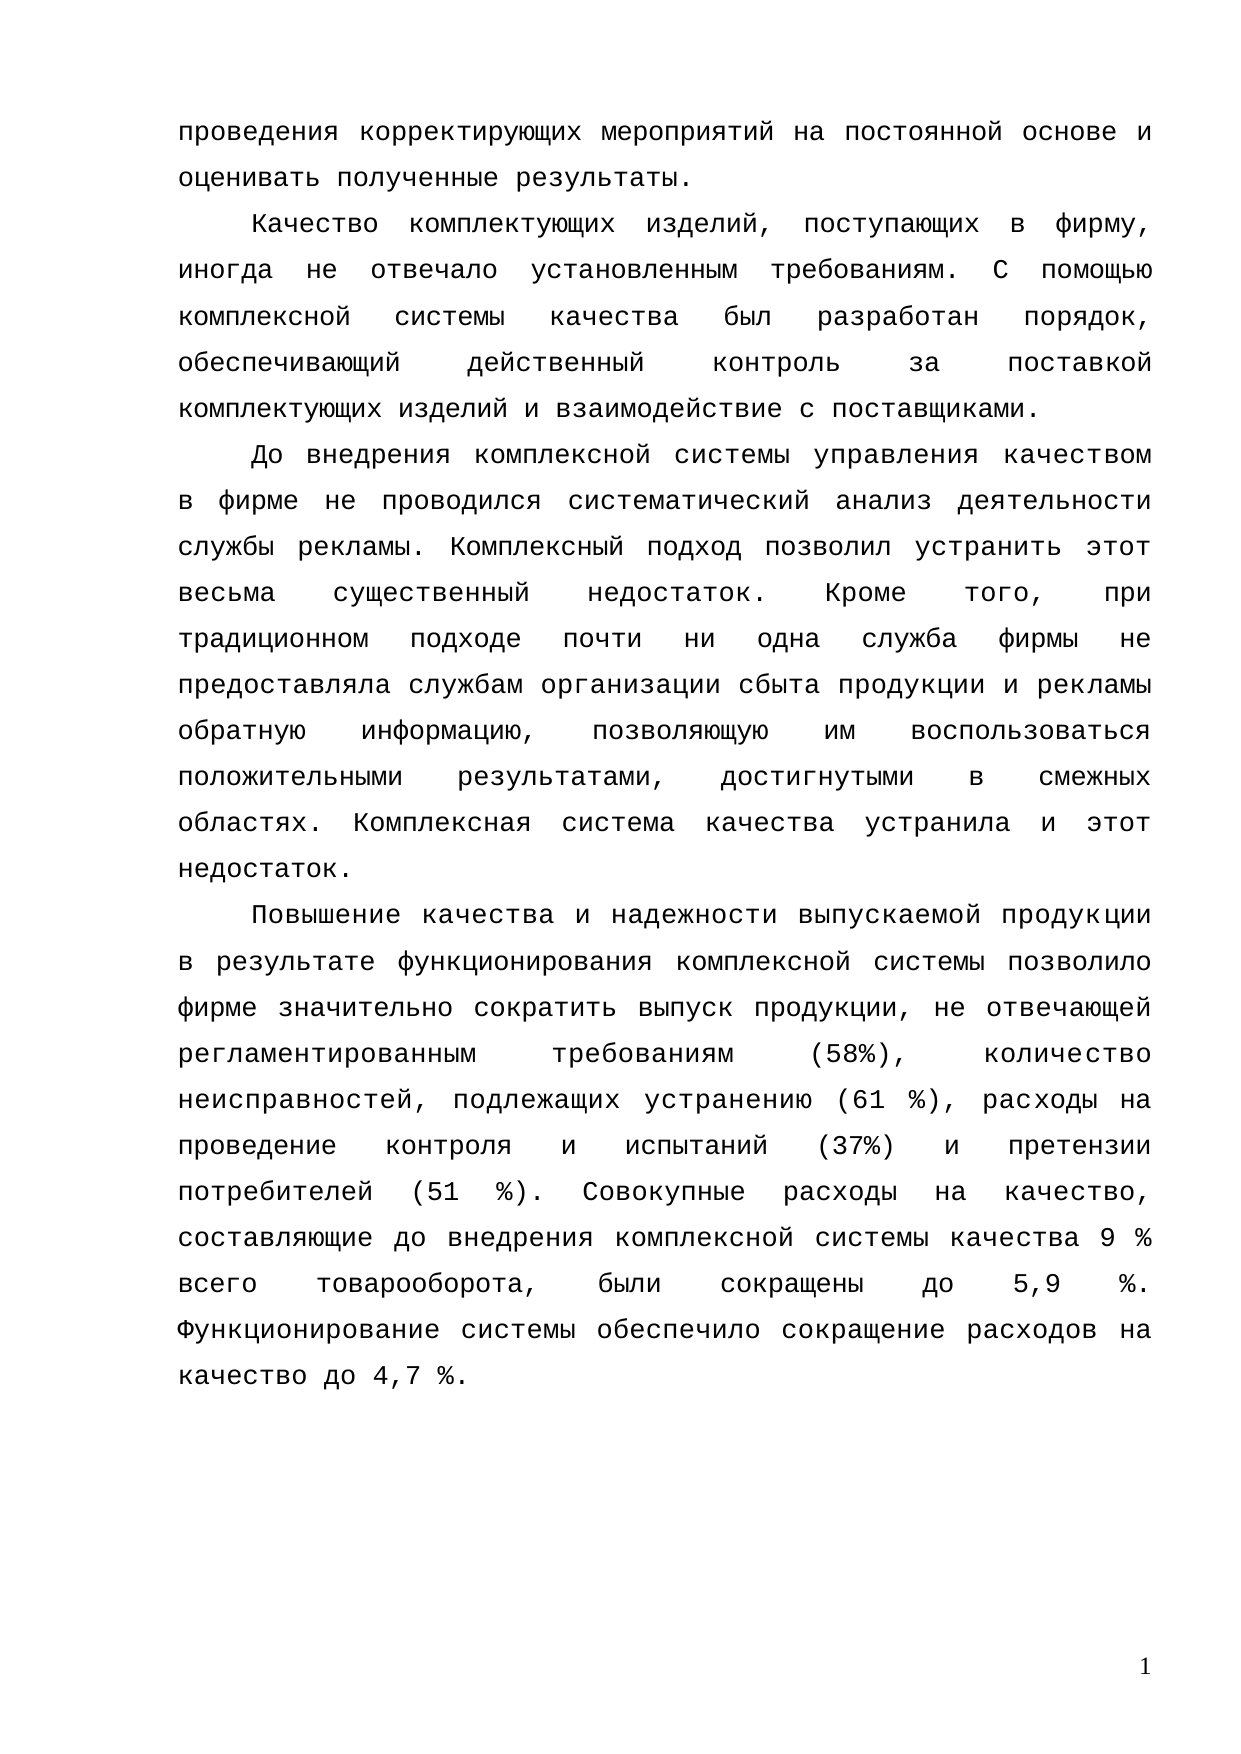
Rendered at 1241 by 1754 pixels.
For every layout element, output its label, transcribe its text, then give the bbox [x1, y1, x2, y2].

text Качество комплектующих изделий, поступающих в фирму, иногда не отвечало установленным требованиям. С помощью комплексной системы качества был разработан порядок, обеспечивающий действенный контроль за поставкой комплектующих изделий и взаимодействие с поставщиками. [177, 210, 1152, 425]
text Повышение качества и надежности выпускаемой продукции в результате функционирования комплексной системы позволило фирме значительно сократить выпуск продукции, не отвечающей регламентированным требованиям (58%), количество неисправностей, подлежащих устранению (61 %), расходы на проведение контроля и испытаний (37%) и претензии потребителей (51 %). Совокупные расходы на качество, составляющие до внедрения комплексной системы качества 9 % всего товарооборота, были сокращены до 5,9 %. Функционирование системы обеспечило сокращение расходов на качество до 4,7 %. [177, 901, 1152, 1392]
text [178, 118, 1152, 195]
text До внедрения комплексной системы управления качеством в фирме не проводился систематический анализ деятельности службы рекламы. Комплексный подход позволил устранить этот весьма существенный недостаток. Кроме того, при традиционном подходе почти ни одна служба фирмы не предоставляла службам организации сбыта продукции и рекламы обратную информацию, позволяющую им воспользоваться положительными результатами, достигнутыми в смежных областях. Комплексная система качества устранила и этот недостаток. [177, 441, 1152, 886]
